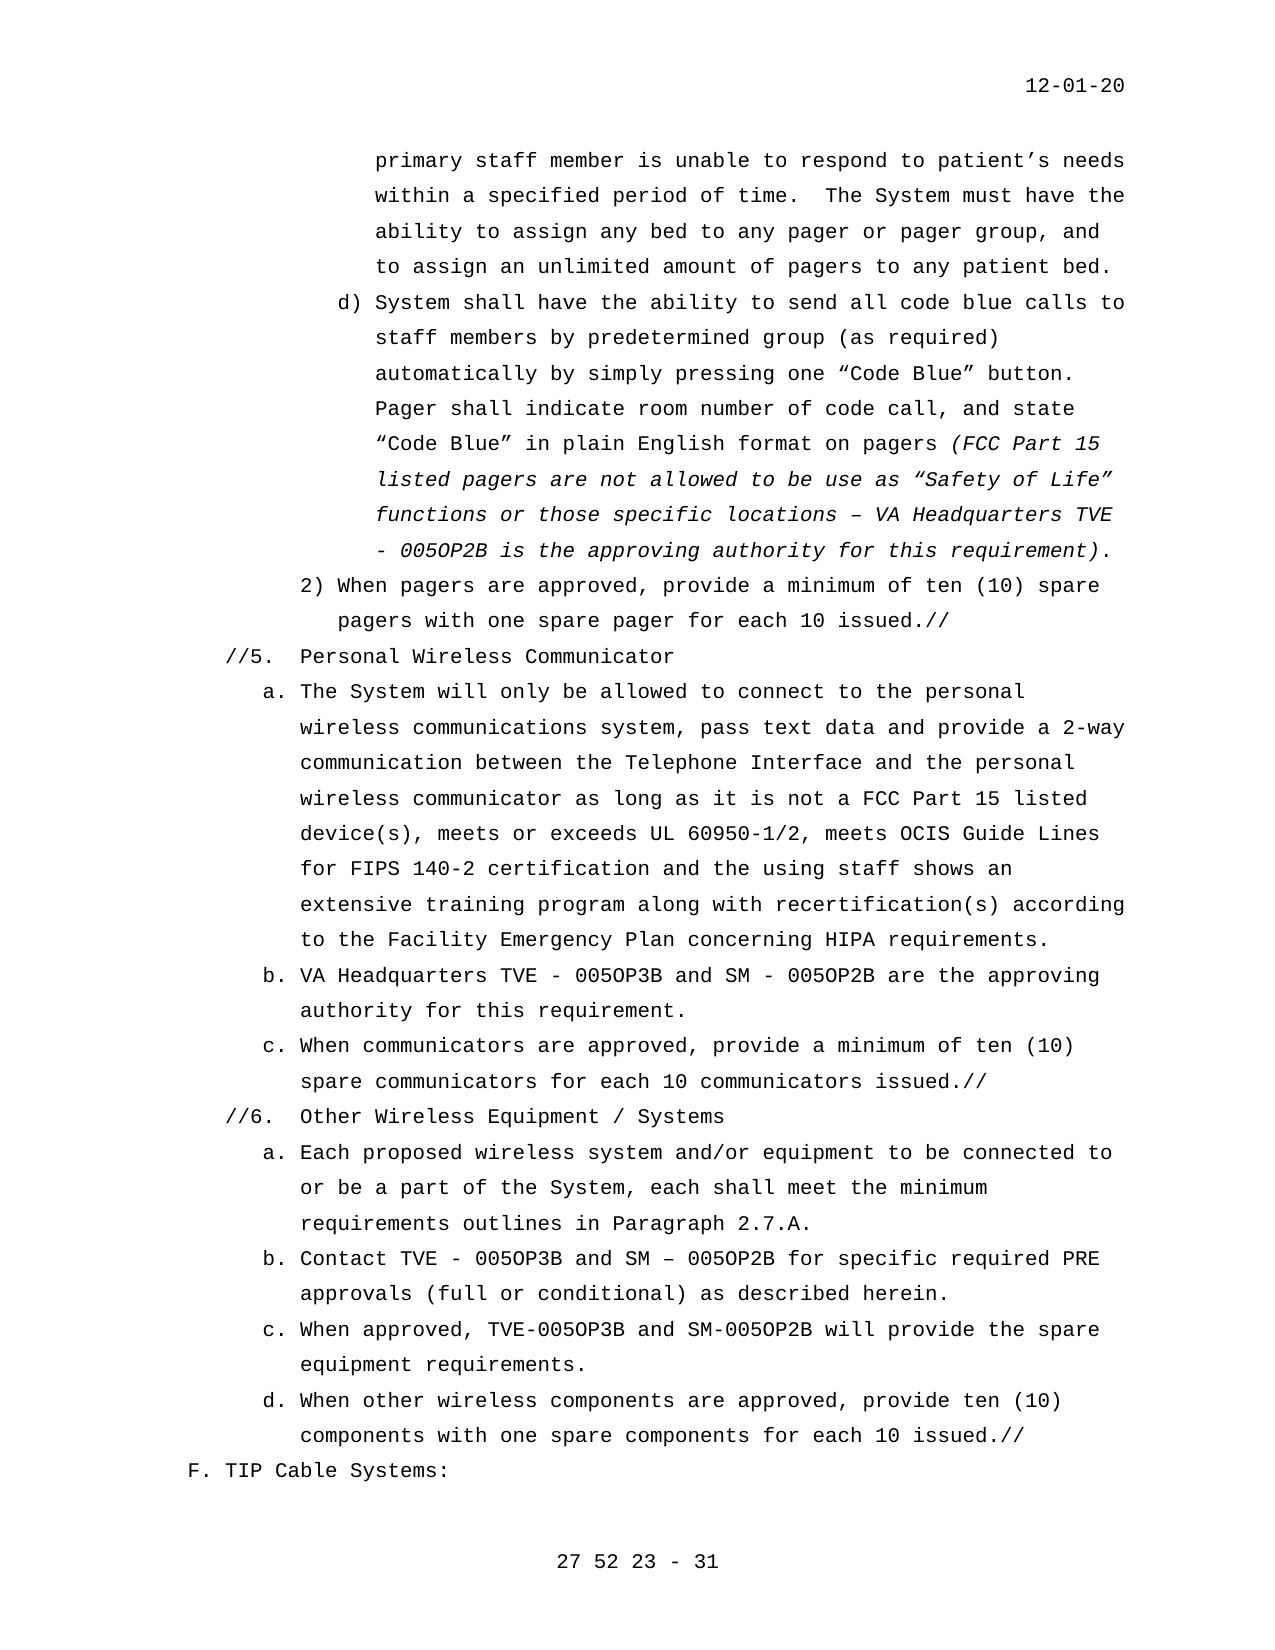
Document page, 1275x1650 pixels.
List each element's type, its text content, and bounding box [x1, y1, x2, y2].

text 2) When pagers are approved, provide a minimum of ten (10) spare pagers with one spare pager for each 10 issued.// [300, 575, 1125, 634]
text //5. Personal Wireless Communicator [225, 646, 1125, 669]
text b. VA Headquarters TVE - 005OP3B and SM - 005OP2B are the approving authority for this requirement. [262, 964, 1125, 1024]
text d) System shall have the ability to send all code blue calls to staff members by predetermined group (as required) automatically by simply pressing one “Code Blue” button. Pager shall indicate room number of code call, and state “Code Blue” in plain English format on pagers (FCC Part 15 listed pagers are not allowed to be use as “Safety of Life” functions or those specific locations – VA Headquarters TVE - 005OP2B is the approving authority for this requirement). [337, 292, 1125, 563]
text //6. Other Wireless Equipment / Systems [225, 1106, 1125, 1130]
text a. Each proposed wireless system and/or equipment to be connected to or be a part of the System, each shall meet the minimum requirements outlines in Paragraph 2.7.A. [262, 1142, 1125, 1236]
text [337, 150, 1125, 280]
text F. TIP Cable Systems: [187, 1460, 1125, 1484]
text c. When approved, TVE-005OP3B and SM-005OP2B will provide the spare equipment requirements. [262, 1319, 1125, 1378]
text b. Contact TVE - 005OP3B and SM – 005OP2B for specific required PRE approvals (full or conditional) as described herein. [262, 1248, 1125, 1307]
text d. When other wireless components are approved, provide ten (10) components with one spare components for each 10 issued.// [262, 1389, 1125, 1449]
text c. When communicators are approved, provide a minimum of ten (10) spare communicators for each 10 communicators issued.// [262, 1035, 1125, 1094]
text a. The System will only be allowed to connect to the personal wireless communications system, pass text data and provide a 2-way communication between the Telephone Interface and the personal wireless communicator as long as it is not a FCC Part 15 listed device(s), meets or exceeds UL 60950-1/2, meets OCIS Guide Lines for FIPS 140-2 certification and the using staff shows an extensive training program along with recertification(s) according to the Facility Emergency Plan concerning HIPA requirements. [262, 681, 1125, 953]
